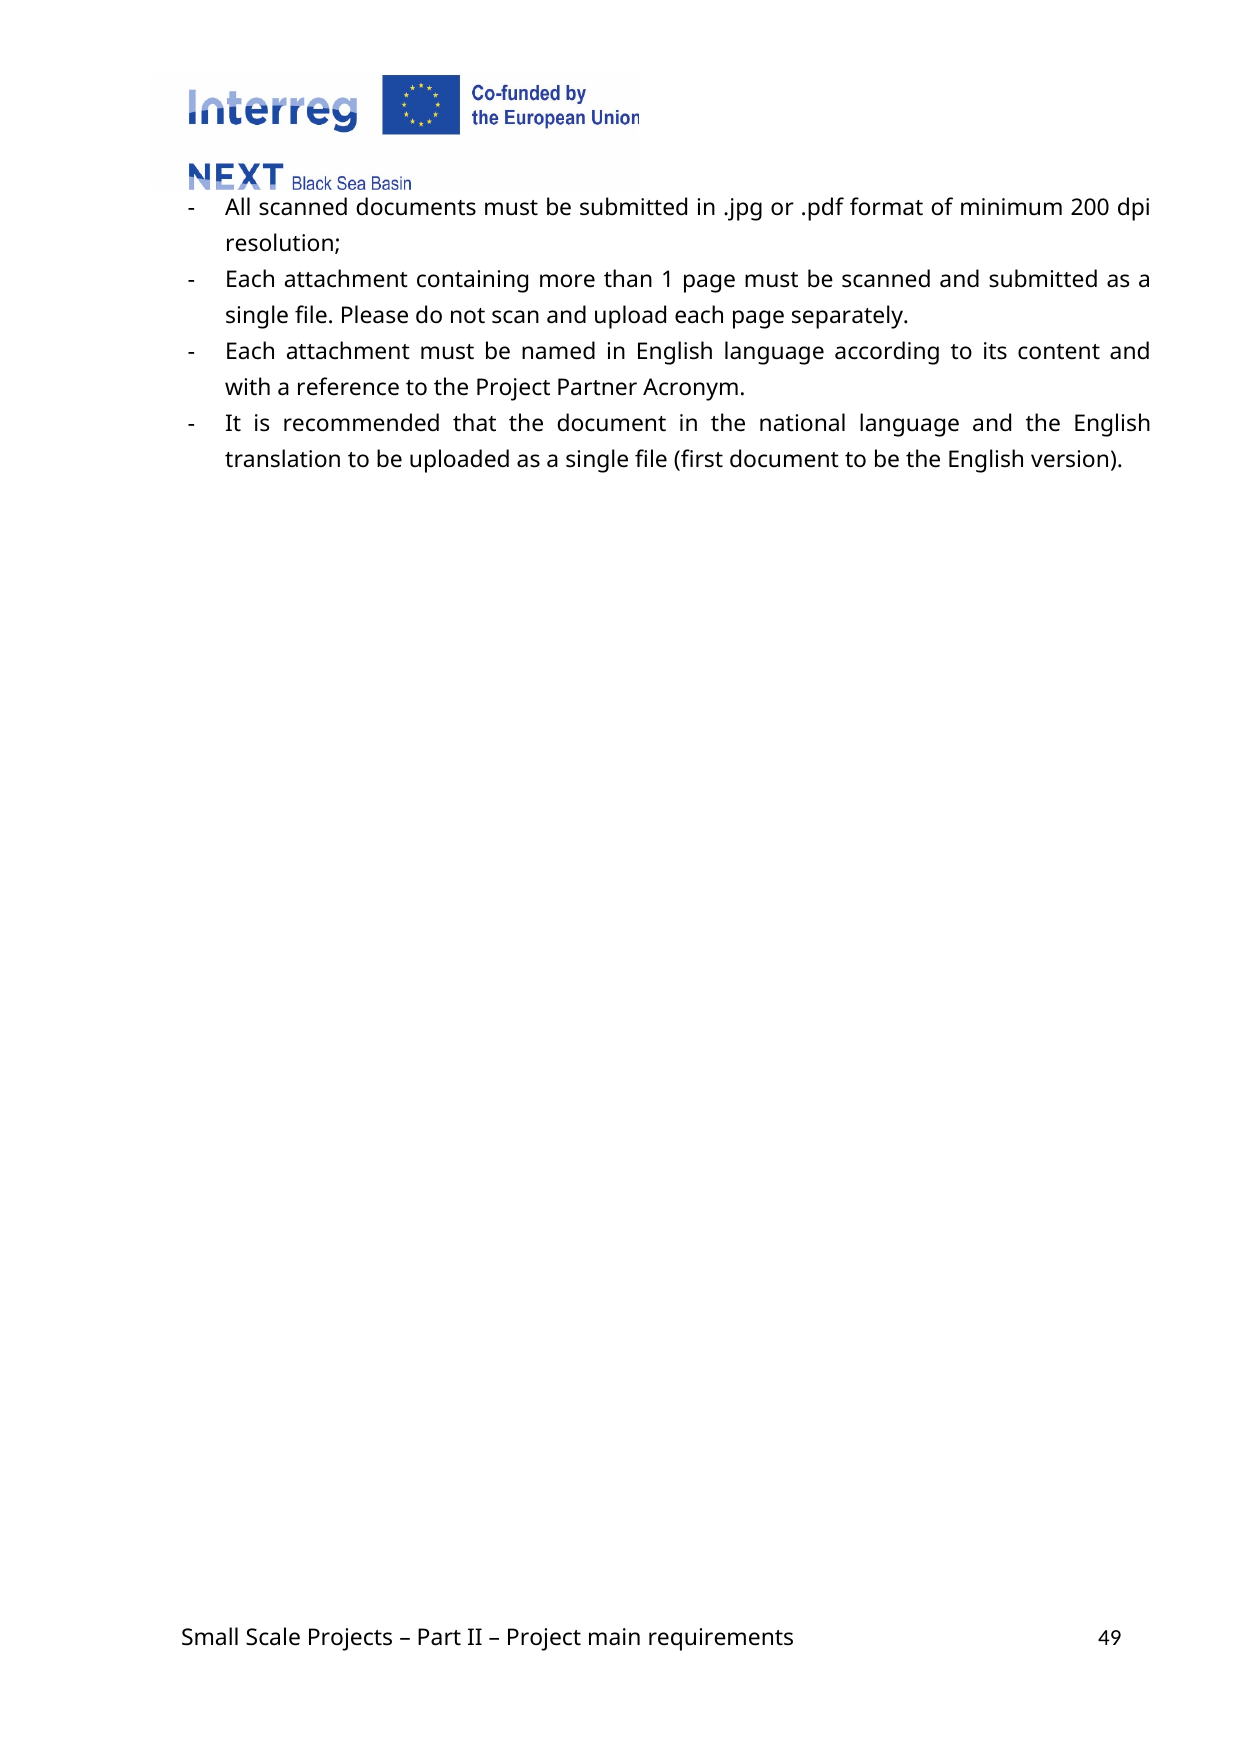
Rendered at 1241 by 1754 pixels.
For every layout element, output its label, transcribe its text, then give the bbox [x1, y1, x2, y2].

list It is recommended that the document in the national language and the English translation to be uploaded as a single file (first document to be the English version). [187, 407, 1152, 474]
list Each attachment containing more than 1 page must be scanned and submitted as a single file. Please do not scan and upload each page separately. [187, 263, 1152, 330]
list Each attachment must be named in English language according to its content and with a reference to the Project Partner Acronym. [187, 335, 1152, 402]
list All scanned documents must be submitted in .jpg or .pdf format of minimum 200 dpi resolution; [187, 191, 1152, 258]
picture [150, 73, 639, 190]
